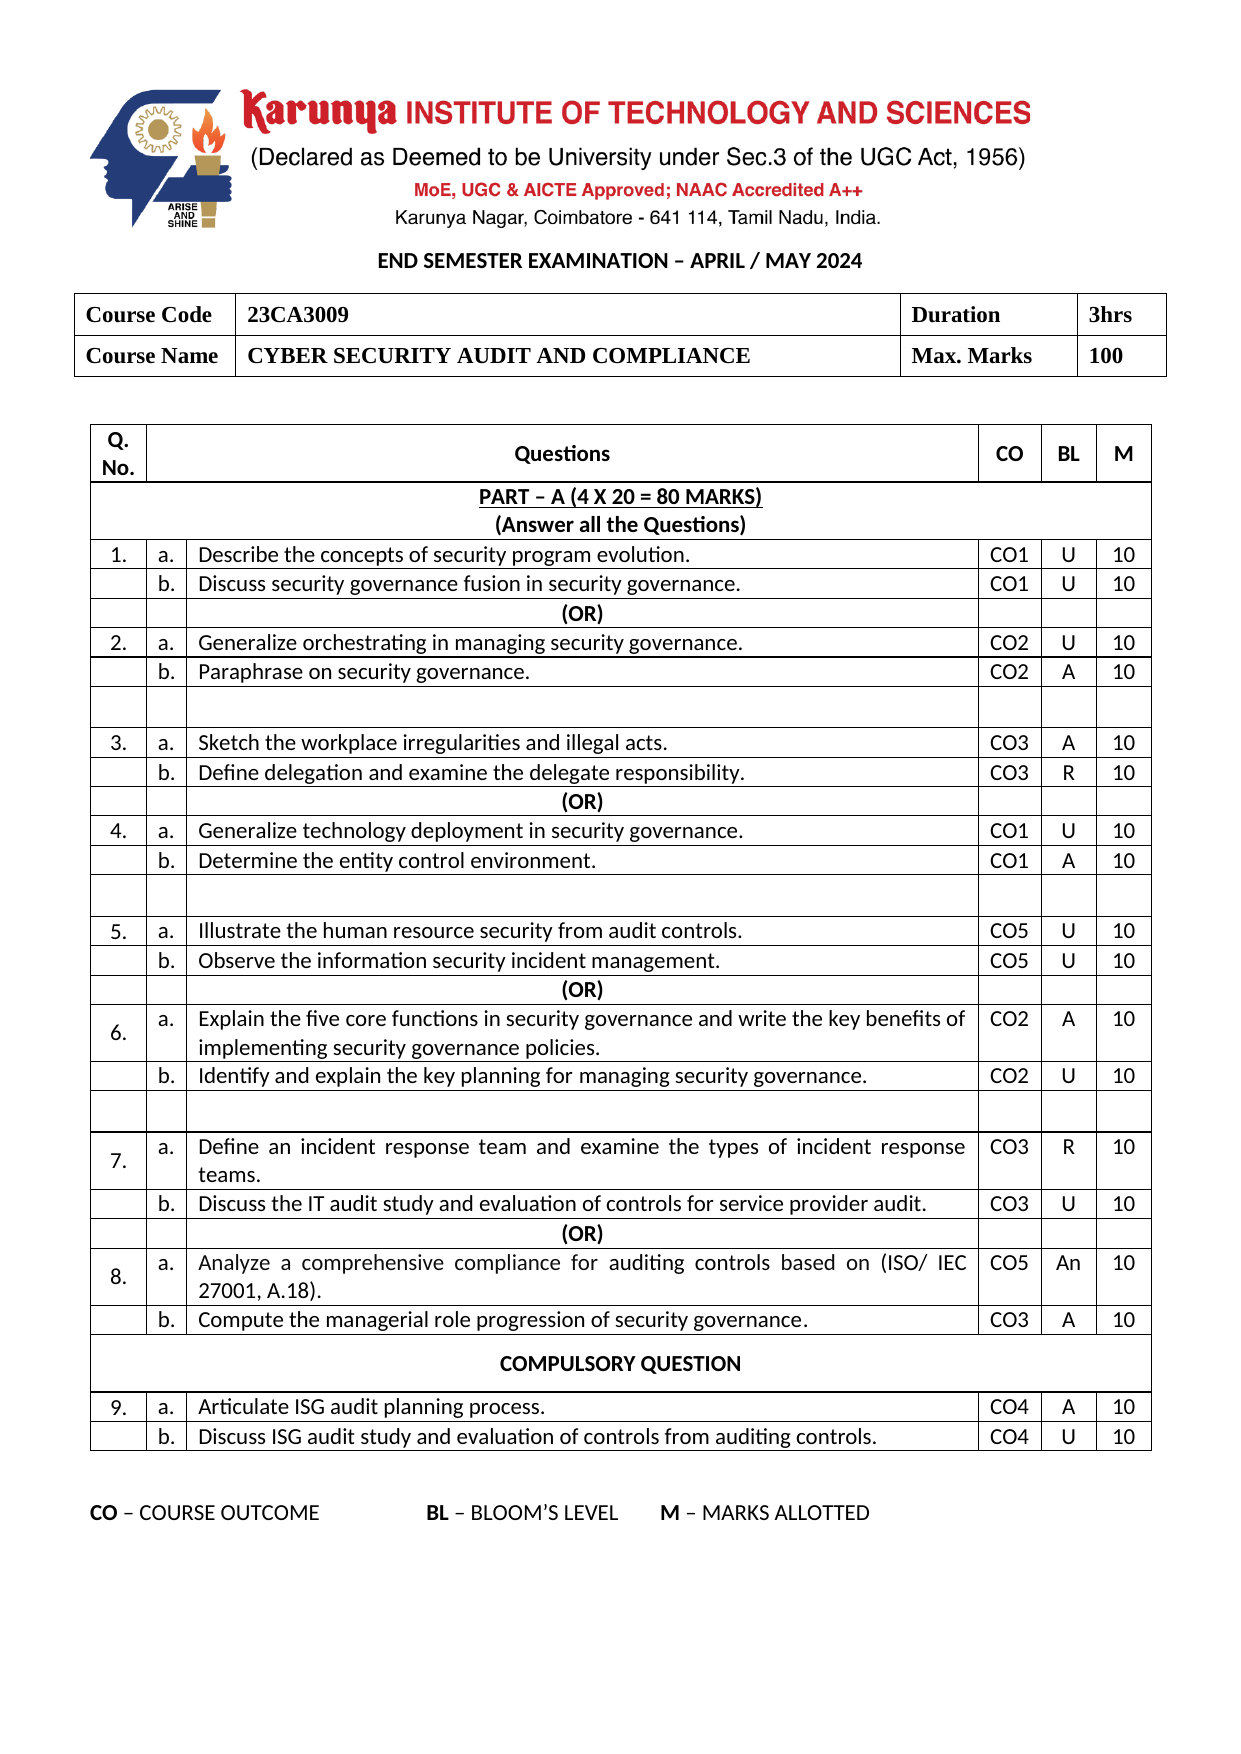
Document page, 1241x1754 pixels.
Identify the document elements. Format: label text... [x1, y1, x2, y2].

text CO – COURSE OUTCOME BL – BLOOM’S LEVEL M – MARKS ALLOTTED [90, 1498, 1150, 1526]
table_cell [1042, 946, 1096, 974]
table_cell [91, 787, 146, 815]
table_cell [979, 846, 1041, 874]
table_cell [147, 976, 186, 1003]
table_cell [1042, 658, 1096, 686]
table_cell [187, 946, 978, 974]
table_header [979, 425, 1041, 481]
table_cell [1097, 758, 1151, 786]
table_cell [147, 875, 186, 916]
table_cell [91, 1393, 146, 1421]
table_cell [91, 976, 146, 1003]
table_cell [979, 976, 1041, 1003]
picture [89, 89, 1031, 228]
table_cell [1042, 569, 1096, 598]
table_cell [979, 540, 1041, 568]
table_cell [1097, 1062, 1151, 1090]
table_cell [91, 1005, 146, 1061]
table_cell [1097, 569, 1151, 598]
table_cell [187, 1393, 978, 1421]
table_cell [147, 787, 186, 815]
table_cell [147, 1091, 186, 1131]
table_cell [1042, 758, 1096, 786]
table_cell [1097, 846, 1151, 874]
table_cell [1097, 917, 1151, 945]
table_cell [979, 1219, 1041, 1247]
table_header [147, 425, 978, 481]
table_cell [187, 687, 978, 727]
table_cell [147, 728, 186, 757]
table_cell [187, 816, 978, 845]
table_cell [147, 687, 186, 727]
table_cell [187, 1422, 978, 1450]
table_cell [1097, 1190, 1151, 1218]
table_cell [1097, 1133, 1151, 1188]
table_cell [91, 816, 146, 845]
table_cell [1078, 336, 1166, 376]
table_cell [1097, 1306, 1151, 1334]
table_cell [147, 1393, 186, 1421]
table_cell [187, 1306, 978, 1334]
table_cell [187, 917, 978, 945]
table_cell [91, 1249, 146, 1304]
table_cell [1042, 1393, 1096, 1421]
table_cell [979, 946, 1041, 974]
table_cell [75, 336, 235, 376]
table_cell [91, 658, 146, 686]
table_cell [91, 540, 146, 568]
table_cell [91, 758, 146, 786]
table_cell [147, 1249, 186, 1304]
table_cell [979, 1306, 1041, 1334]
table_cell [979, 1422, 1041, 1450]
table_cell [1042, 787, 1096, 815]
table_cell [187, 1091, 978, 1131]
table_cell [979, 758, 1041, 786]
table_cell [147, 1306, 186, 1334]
text END SEMESTER EXAMINATION – APRIL / MAY 2024 [90, 246, 1150, 274]
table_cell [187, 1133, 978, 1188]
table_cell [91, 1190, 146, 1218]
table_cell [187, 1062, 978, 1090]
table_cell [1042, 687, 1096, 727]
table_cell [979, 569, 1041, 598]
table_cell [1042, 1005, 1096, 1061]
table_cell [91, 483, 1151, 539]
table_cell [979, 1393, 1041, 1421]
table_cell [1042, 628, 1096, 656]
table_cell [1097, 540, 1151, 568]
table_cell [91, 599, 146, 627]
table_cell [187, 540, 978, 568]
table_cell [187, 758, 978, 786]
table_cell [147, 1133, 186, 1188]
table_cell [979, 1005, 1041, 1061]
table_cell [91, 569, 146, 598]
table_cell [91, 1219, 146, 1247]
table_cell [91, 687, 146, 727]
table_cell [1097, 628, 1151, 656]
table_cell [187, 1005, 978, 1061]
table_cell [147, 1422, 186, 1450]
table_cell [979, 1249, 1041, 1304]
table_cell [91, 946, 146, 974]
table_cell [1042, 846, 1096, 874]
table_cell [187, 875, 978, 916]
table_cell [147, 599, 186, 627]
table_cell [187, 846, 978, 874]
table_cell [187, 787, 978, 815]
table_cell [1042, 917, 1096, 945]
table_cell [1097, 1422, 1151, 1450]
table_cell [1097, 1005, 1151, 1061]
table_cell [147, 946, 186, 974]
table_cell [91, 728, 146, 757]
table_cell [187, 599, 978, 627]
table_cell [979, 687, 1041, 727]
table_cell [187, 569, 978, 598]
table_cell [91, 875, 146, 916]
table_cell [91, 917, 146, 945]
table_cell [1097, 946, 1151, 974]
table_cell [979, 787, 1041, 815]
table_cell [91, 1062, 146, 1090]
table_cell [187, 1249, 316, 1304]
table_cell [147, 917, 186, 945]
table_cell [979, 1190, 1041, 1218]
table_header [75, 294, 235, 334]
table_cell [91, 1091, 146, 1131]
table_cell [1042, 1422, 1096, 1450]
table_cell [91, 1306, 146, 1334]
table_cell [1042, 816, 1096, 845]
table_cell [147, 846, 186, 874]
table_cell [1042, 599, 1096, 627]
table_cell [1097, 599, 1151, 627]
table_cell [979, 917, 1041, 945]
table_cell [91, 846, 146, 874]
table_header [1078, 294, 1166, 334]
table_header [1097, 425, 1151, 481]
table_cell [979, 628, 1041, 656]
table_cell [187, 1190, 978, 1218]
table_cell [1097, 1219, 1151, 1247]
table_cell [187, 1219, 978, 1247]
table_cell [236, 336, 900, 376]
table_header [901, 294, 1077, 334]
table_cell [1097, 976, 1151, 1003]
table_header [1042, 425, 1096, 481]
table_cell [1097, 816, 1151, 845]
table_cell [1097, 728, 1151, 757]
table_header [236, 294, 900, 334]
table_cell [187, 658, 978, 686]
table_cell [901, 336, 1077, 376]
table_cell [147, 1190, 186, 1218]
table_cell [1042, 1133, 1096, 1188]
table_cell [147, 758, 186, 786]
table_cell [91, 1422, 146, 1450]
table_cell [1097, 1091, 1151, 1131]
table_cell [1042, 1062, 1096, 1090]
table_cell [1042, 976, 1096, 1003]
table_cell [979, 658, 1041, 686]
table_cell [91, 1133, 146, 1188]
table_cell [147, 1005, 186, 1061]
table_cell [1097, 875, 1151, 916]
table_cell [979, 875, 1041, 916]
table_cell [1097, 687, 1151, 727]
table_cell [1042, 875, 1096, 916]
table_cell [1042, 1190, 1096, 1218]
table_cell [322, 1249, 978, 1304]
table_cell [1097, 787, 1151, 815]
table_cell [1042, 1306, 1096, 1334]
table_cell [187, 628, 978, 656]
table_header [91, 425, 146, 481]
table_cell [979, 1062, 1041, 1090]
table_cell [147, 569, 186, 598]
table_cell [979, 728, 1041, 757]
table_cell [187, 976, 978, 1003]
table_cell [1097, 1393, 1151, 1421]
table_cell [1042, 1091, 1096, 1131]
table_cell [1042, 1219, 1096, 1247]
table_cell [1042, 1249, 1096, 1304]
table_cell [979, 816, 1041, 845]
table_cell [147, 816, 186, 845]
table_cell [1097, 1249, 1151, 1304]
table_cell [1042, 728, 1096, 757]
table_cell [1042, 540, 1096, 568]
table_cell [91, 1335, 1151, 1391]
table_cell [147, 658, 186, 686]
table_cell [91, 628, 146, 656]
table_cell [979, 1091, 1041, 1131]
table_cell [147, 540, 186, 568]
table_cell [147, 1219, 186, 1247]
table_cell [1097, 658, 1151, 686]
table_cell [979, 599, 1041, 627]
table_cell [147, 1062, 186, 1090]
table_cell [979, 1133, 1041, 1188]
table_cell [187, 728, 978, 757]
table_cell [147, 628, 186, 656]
